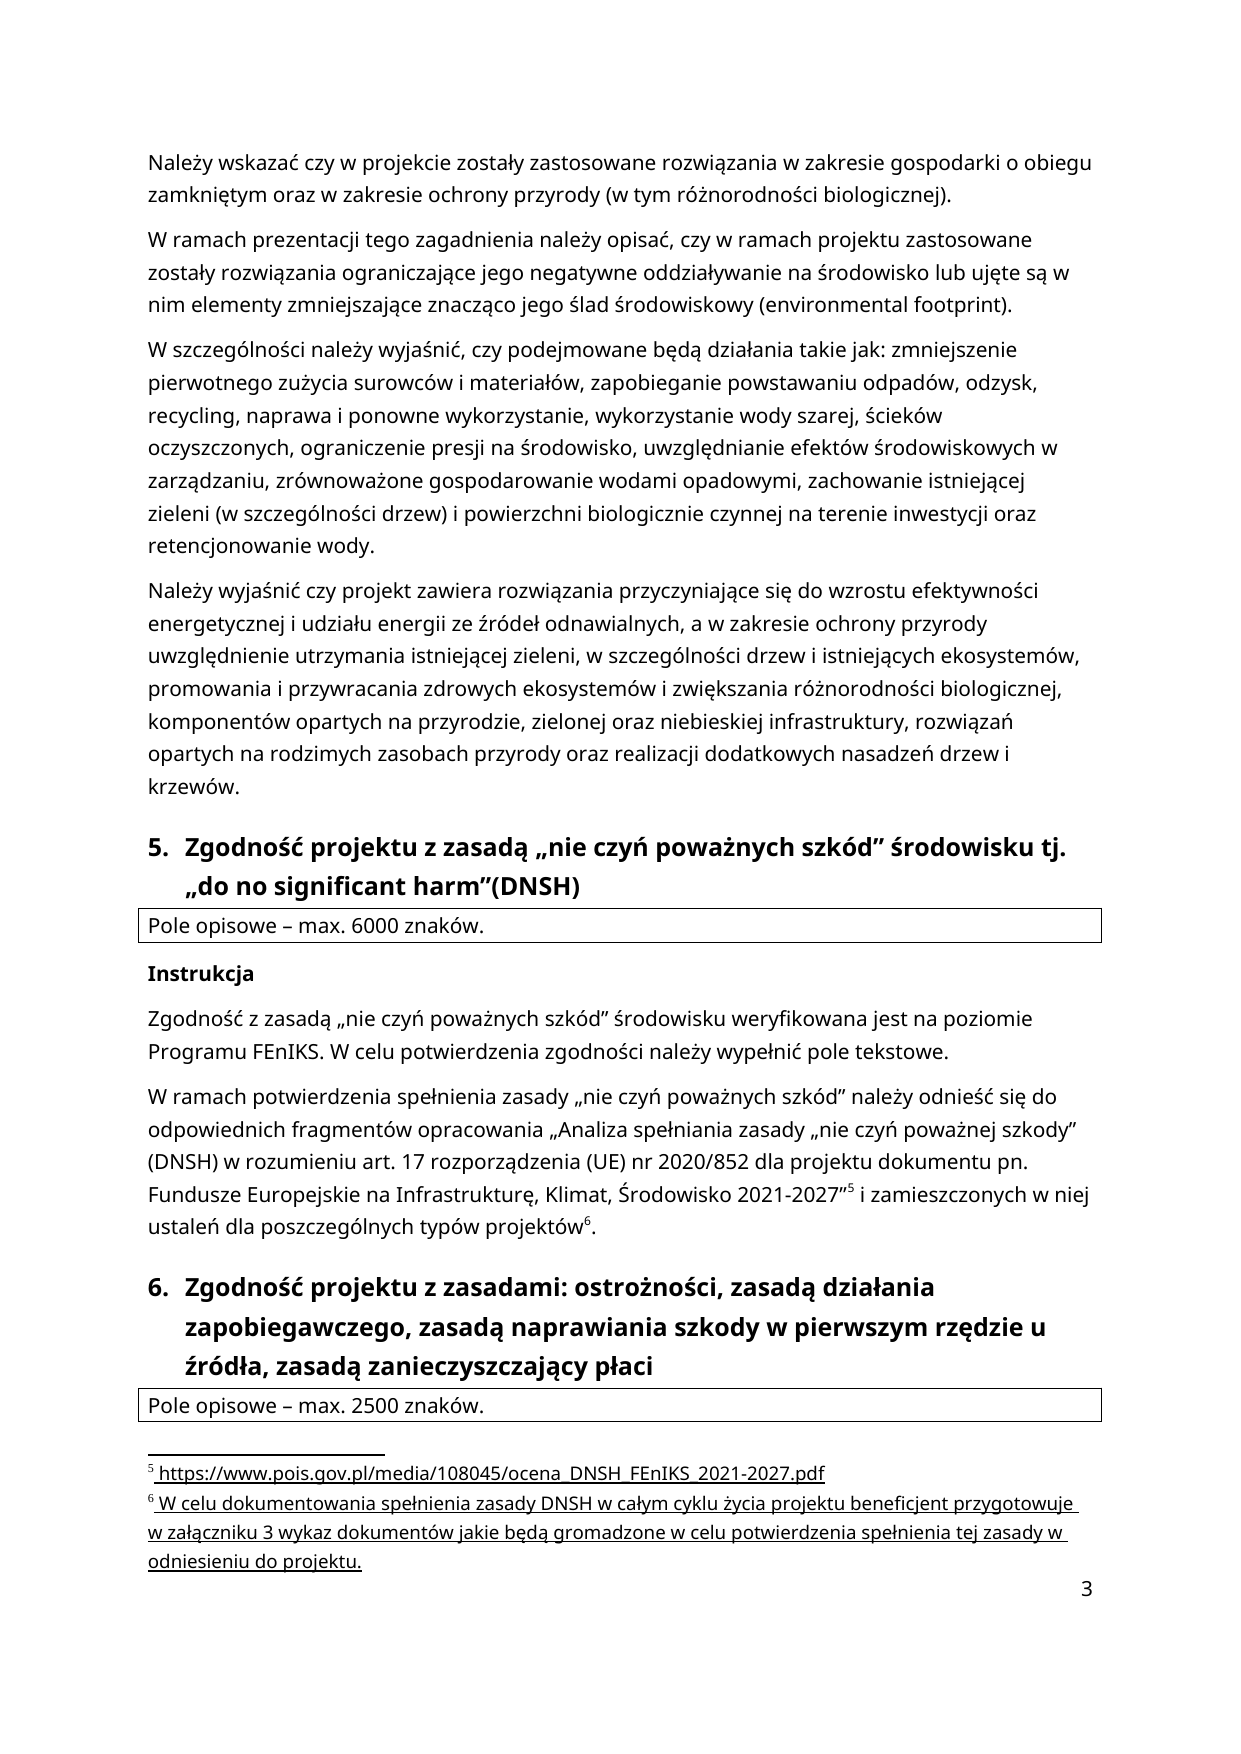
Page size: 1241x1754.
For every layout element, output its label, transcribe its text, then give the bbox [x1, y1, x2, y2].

subtitle Zgodność projektu z zasadami: ostrożności, zasadą działania zapobiegawczego, zasadą naprawiania szkody w pierwszym rzędzie u źródła, zasadą zanieczyszczający płaci [148, 1270, 1093, 1382]
text Pole opisowe – max. 6000 znaków. [139, 909, 1101, 942]
text W szczególności należy wyjaśnić, czy podejmowane będą działania takie jak: zmniejszenie pierwotnego zużycia surowców i materiałów, zapobieganie powstawaniu odpadów, odzysk, recycling, naprawa i ponowne wykorzystanie, wykorzystanie wody szarej, ścieków oczyszczonych, ograniczenie presji na środowisko, uwzględnianie efektów środowiskowych w zarządzaniu, zrównoważone gospodarowanie wodami opadowymi, zachowanie istniejącej zieleni (w szczególności drzew) i powierzchni biologicznie czynnej na terenie inwestycji oraz retencjonowanie wody. [148, 336, 1093, 560]
text Zgodność z zasadą „nie czyń poważnych szkód” środowisku weryfikowana jest na poziomie Programu FEnIKS. W celu potwierdzenia zgodności należy wypełnić pole tekstowe. [148, 1004, 1093, 1065]
text Pole opisowe – max. 2500 znaków. [139, 1389, 1101, 1421]
text Instrukcja [148, 959, 1093, 988]
text W ramach potwierdzenia spełnienia zasady „nie czyń poważnych szkód” należy odnieść się do odpowiednich fragmentów opracowania „Analiza spełniania zasady „nie czyń poważnej szkody” (DNSH) w rozumieniu art. 17 rozporządzenia (UE) nr 2020/852 dla projektu dokumentu pn. Fundusze Europejskie na Infrastrukturę, Klimat, Środowisko 2021-2027” i zamieszczonych w niej ustaleń dla poszczególnych typów projektów. [148, 1082, 1093, 1241]
text W ramach prezentacji tego zagadnienia należy opisać, czy w ramach projektu zastosowane zostały rozwiązania ograniczające jego negatywne oddziaływanie na środowisko lub ujęte są w nim elementy zmniejszające znacząco jego ślad środowiskowy (environmental footprint). [148, 225, 1093, 319]
text Należy wskazać czy w projekcie zostały zastosowane rozwiązania w zakresie gospodarki o obiegu zamkniętym oraz w zakresie ochrony przyrody (w tym różnorodności biologicznej). [148, 148, 1093, 209]
subtitle Zgodność projektu z zasadą „nie czyń poważnych szkód” środowisku tj. „do no significant harm”(DNSH) [148, 829, 1093, 903]
text Należy wyjaśnić czy projekt zawiera rozwiązania przyczyniające się do wzrostu efektywności energetycznej i udziału energii ze źródeł odnawialnych, a w zakresie ochrony przyrody uwzględnienie utrzymania istniejącej zieleni, w szczególności drzew i istniejących ekosystemów, promowania i przywracania zdrowych ekosystemów i zwiększania różnorodności biologicznej, komponentów opartych na przyrodzie, zielonej oraz niebieskiej infrastruktury, rozwiązań opartych na rodzimych zasobach przyrody oraz realizacji dodatkowych nasadzeń drzew i krzewów. [148, 576, 1093, 800]
